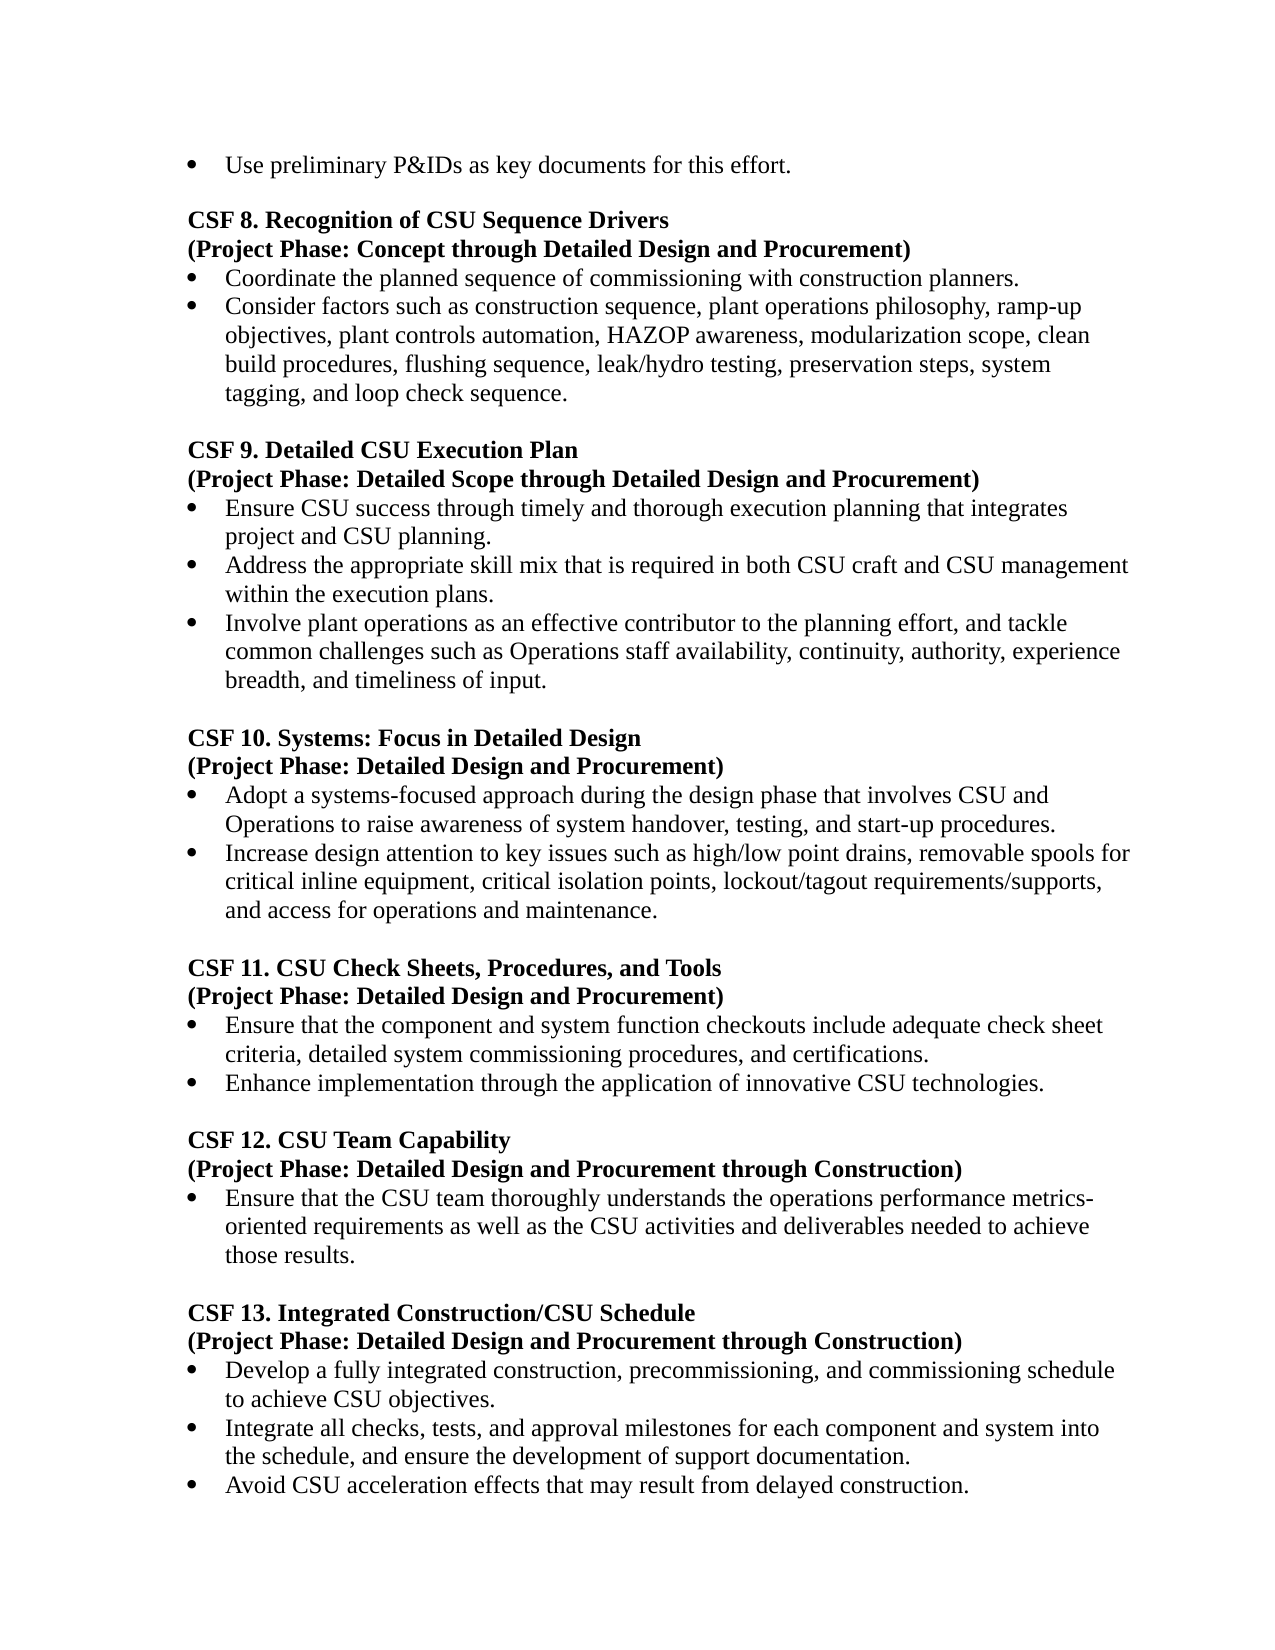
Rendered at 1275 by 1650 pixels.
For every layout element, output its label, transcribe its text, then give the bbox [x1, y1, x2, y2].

subtitle CSF 10. Systems: Focus in Detailed Design [150, 723, 1134, 751]
subtitle (Project Phase: Detailed Design and Procurement through Construction) [150, 1154, 1134, 1183]
subtitle CSF 11. CSU Check Sheets, Procedures, and Tools [150, 953, 1134, 981]
list Avoid CSU acceleration effects that may result from delayed construction. [187, 1470, 1134, 1499]
subtitle (Project Phase: Detailed Design and Procurement) [150, 981, 1134, 1010]
list Address the appropriate skill mix that is required in both CSU craft and CSU management within the execution plans. [187, 550, 1134, 608]
list Develop a fully integrated construction, precommissioning, and commissioning schedule to achieve CSU objectives. [187, 1355, 1134, 1413]
subtitle (Project Phase: Concept through Detailed Design and Procurement) [150, 234, 1134, 263]
list Integrate all checks, tests, and approval milestones for each component and system into the schedule, and ensure the development of support documentation. [187, 1413, 1134, 1470]
list Ensure that the component and system function checkouts include adequate check sheet criteria, detailed system commissioning procedures, and certifications. [187, 1010, 1134, 1068]
list Ensure that the CSU team thoroughly understands the operations performance metrics-oriented requirements as well as the CSU activities and deliverables needed to achieve those results. [187, 1183, 1134, 1269]
list Enhance implementation through the application of innovative CSU technologies. [187, 1068, 1134, 1096]
subtitle (Project Phase: Detailed Scope through Detailed Design and Procurement) [150, 464, 1134, 493]
list Adopt a systems-focused approach during the design phase that involves CSU and Operations to raise awareness of system handover, testing, and start-up procedures. [187, 780, 1134, 838]
list Use preliminary P&IDs as key documents for this effort. [187, 150, 1134, 179]
subtitle CSF 12. CSU Team Capability [150, 1125, 1134, 1154]
list Ensure CSU success through timely and thorough execution planning that integrates project and CSU planning. [187, 493, 1134, 550]
subtitle (Project Phase: Detailed Design and Procurement) [150, 751, 1134, 780]
list Involve plant operations as an effective contributor to the planning effort, and tackle common challenges such as Operations staff availability, continuity, authority, experience breadth, and timeliness of input. [187, 608, 1134, 694]
subtitle (Project Phase: Detailed Design and Procurement through Construction) [187, 1326, 1134, 1355]
subtitle CSF 13. Integrated Construction/CSU Schedule [150, 1298, 1134, 1326]
subtitle CSF 9. Detailed CSU Execution Plan [150, 435, 1134, 464]
subtitle CSF 8. Recognition of CSU Sequence Drivers [150, 205, 1134, 234]
list Increase design attention to key issues such as high/low point drains, removable spools for critical inline equipment, critical isolation points, lockout/tagout requirements/supports, and access for operations and maintenance. [187, 838, 1134, 924]
list Coordinate the planned sequence of commissioning with construction planners. [187, 263, 1134, 291]
list Consider factors such as construction sequence, plant operations philosophy, ramp-up objectives, plant controls automation, HAZOP awareness, modularization scope, clean build procedures, flushing sequence, leak/hydro testing, preservation steps, system tagging, and loop check sequence. [187, 291, 1134, 406]
